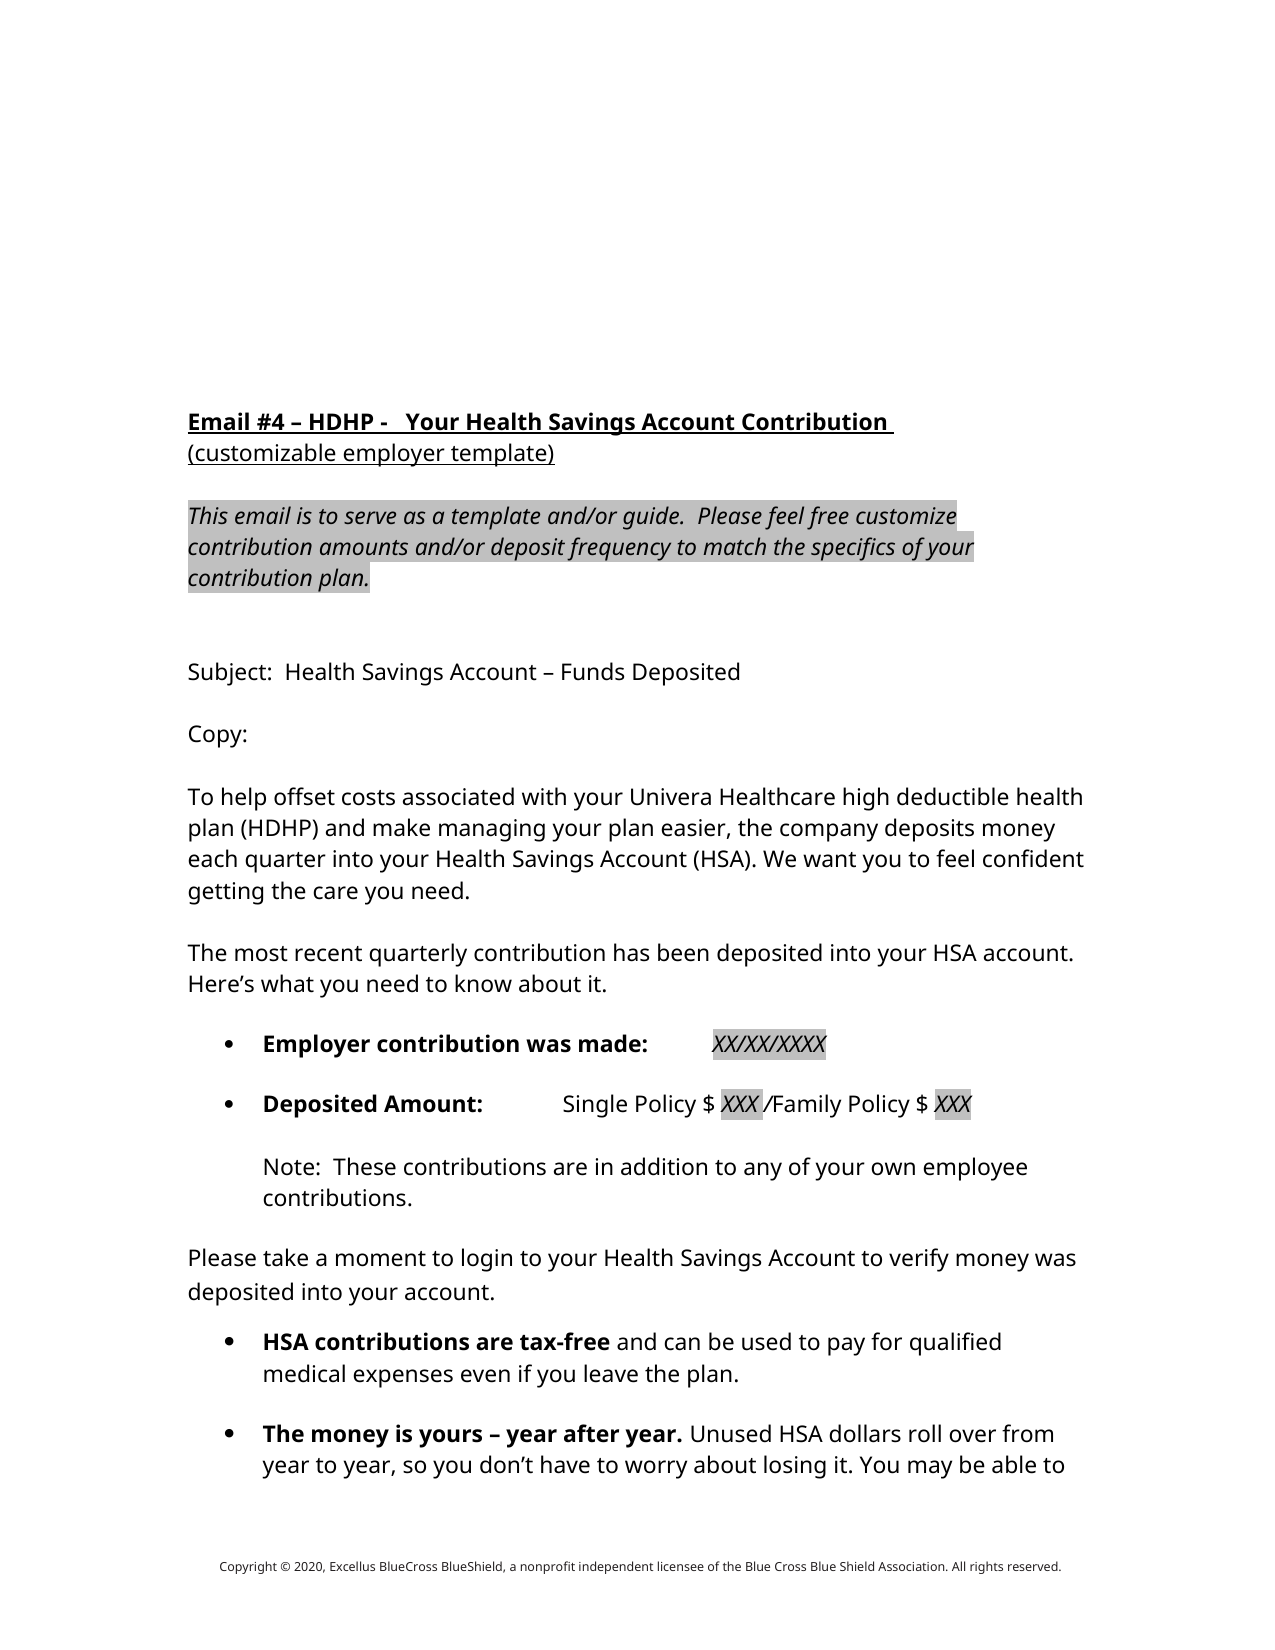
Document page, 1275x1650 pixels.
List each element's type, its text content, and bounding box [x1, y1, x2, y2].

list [225, 1418, 1087, 1480]
text To help offset costs associated with your Univera Healthcare high deductible health plan (HDHP) and make managing your plan easier, the company deposits money each quarter into your Health Savings Account (HSA). We want you to feel confident getting the care you need. [187, 781, 1087, 906]
text Copy: [187, 718, 1087, 750]
list Employer contribution was made: XX/XX/XXXX [225, 1028, 1087, 1088]
text Email #4 – HDHP - Your Health Savings Account Contribution (customizable employer template) [187, 406, 1087, 468]
list Deposited Amount: Single Policy $ XXX /Family Policy $ XXX Note: These contributions are in addition to any of your own employee contributions. [225, 1088, 1087, 1242]
text Please take a moment to login to your Health Savings Account to verify money was deposited into your account. [187, 1242, 1087, 1307]
list HSA contributions are tax-free and can be used to pay for qualified medical expenses even if you leave the plan. [225, 1326, 1087, 1418]
text The most recent quarterly contribution has been deposited into your HSA account. Here’s what you need to know about it. [187, 937, 1087, 1028]
text Subject: Health Savings Account – Funds Deposited [187, 656, 1087, 687]
text This email is to serve as a template and/or guide. Please feel free customize contribution amounts and/or deposit frequency to match the specifics of your contribution plan. [370, 500, 1087, 593]
